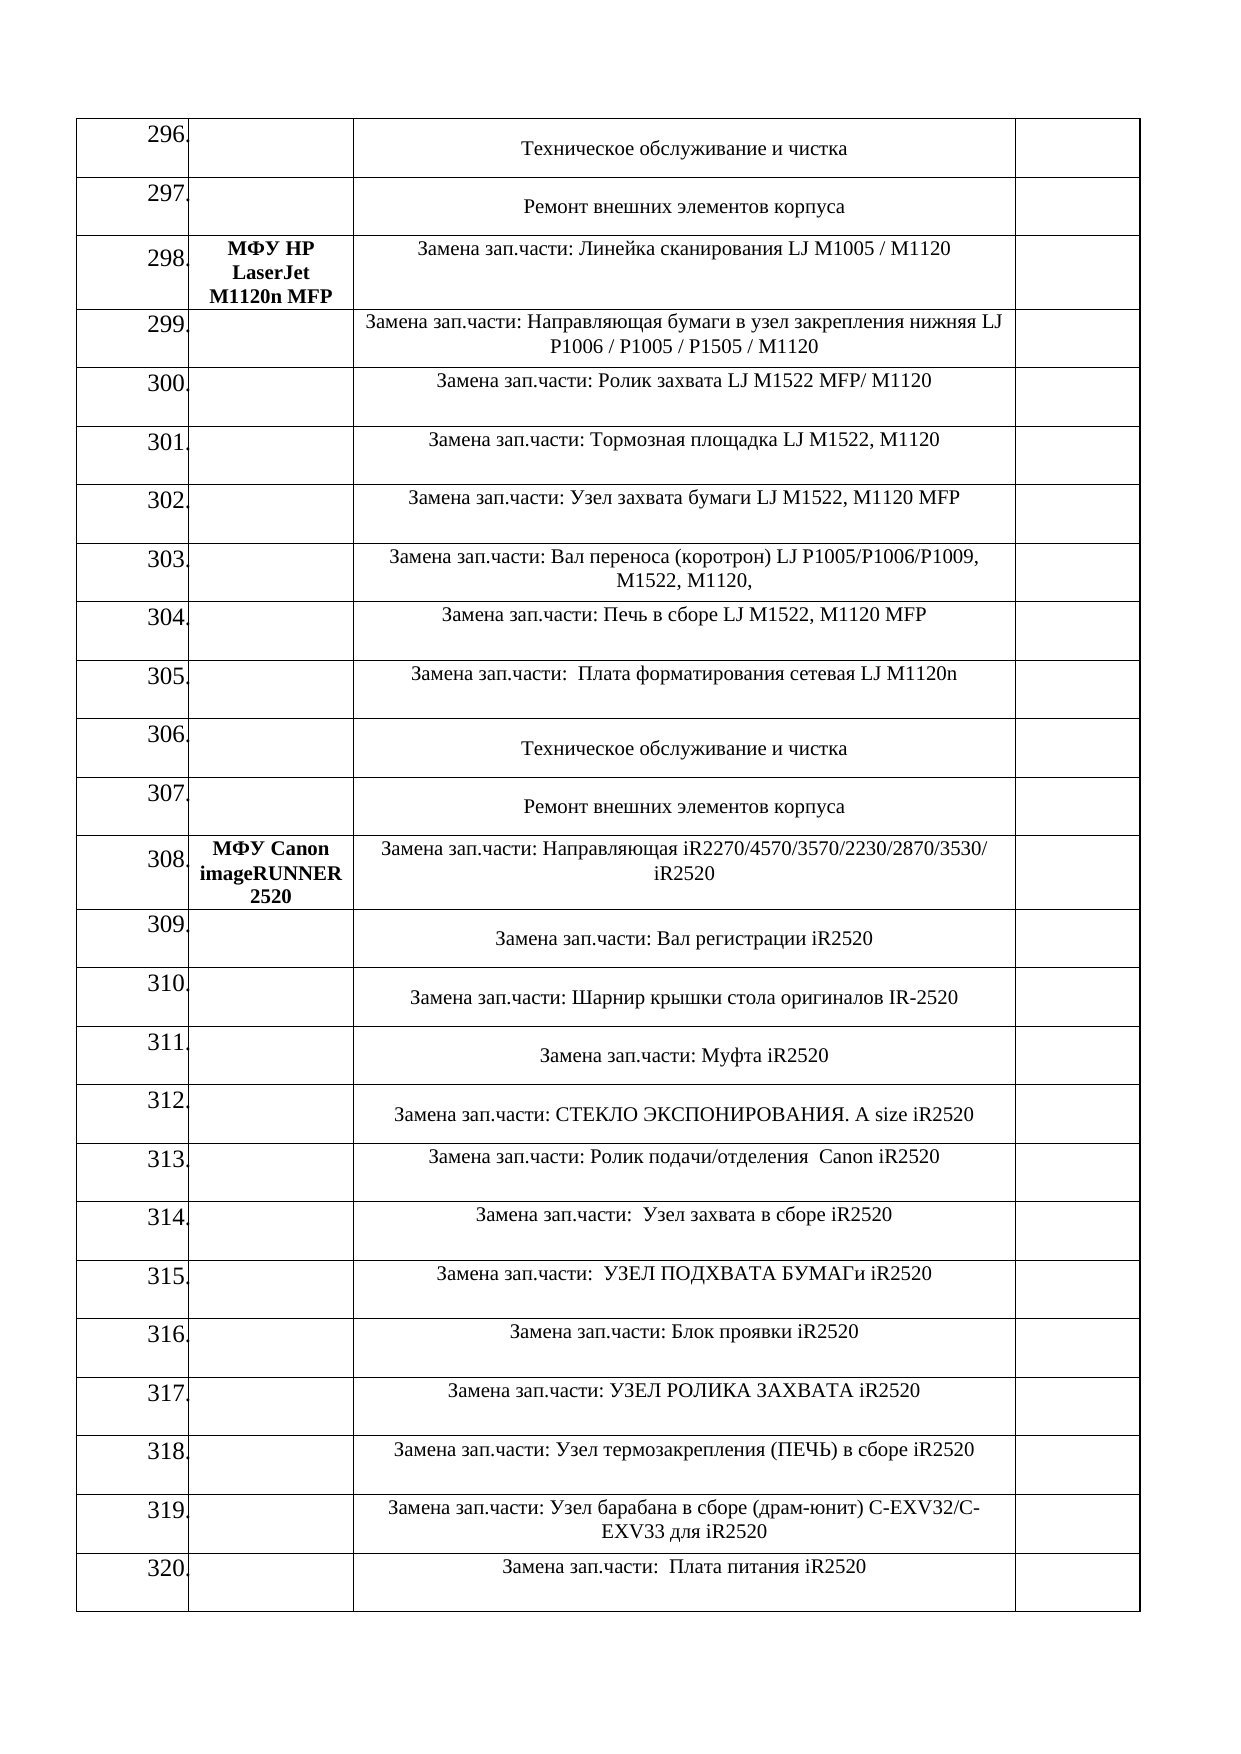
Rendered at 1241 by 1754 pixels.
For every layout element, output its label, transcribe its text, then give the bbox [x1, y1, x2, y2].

table_cell [77, 661, 188, 718]
table_cell [1016, 236, 1139, 308]
table_cell [77, 1554, 188, 1611]
table_cell Замена зап.части: Узел термозакрепления (ПЕЧЬ) в сборе iR2520 [354, 1436, 1015, 1494]
table_cell [77, 178, 188, 235]
table_cell [1016, 1378, 1139, 1435]
table_cell [189, 661, 353, 718]
table_cell [189, 1085, 353, 1143]
table_cell Замена зап.части: Ролик захвата LJ M1522 MFP/ M1120 [354, 368, 1015, 426]
table_cell [77, 910, 188, 967]
table_cell [189, 427, 353, 484]
table_cell [1016, 968, 1139, 1026]
table_cell Ремонт внешних элементов корпуса [354, 178, 1015, 235]
table_cell [189, 1436, 353, 1494]
table_cell [77, 719, 188, 777]
table_cell [1016, 544, 1139, 601]
table_cell Замена зап.части: СТЕКЛО ЭКСПОНИРОВАНИЯ. A size iR2520 [354, 1085, 1015, 1143]
table_cell [189, 1261, 353, 1318]
table_cell [189, 778, 353, 835]
table_cell [77, 427, 188, 484]
table_cell Замена зап.части: Муфта iR2520 [354, 1027, 1015, 1084]
table_cell [77, 1085, 188, 1143]
table_cell [189, 719, 353, 777]
table_cell [1016, 1144, 1139, 1201]
table_cell Замена зап.части: Шарнир крышки стола оригиналов IR-2520 [354, 968, 1015, 1026]
table_cell Замена зап.части: УЗЕЛ ПОДХВАТА БУМАГи iR2520 [354, 1261, 1015, 1318]
table_cell Замена зап.части: Вал регистрации iR2520 [354, 910, 1015, 967]
table_cell Замена зап.части: Узел захвата бумаги LJ M1522, M1120 MFP [354, 485, 1015, 543]
table_cell [77, 778, 188, 835]
table_cell МФУ Canon imageRUNNER 2520 [189, 836, 353, 908]
table_cell [1016, 368, 1139, 426]
table_cell Замена зап.части: Плата форматирования сетевая LJ M1120n [354, 661, 1015, 718]
table_cell [1016, 1085, 1139, 1143]
table_cell [189, 310, 353, 367]
table_cell [1016, 1027, 1139, 1084]
table_cell [77, 236, 188, 308]
table_cell [189, 1495, 353, 1552]
table_cell [189, 1319, 353, 1377]
table_cell Замена зап.части: Плата питания iR2520 [354, 1554, 1015, 1611]
table_cell Замена зап.части: Ролик подачи/отделения Canon iR2520 [354, 1144, 1015, 1201]
table_cell Техническое обслуживание и чистка [354, 119, 1015, 177]
table_cell [1016, 836, 1139, 908]
table_cell [77, 368, 188, 426]
table_cell [189, 368, 353, 426]
table_cell [189, 1027, 353, 1084]
table_cell [77, 1495, 188, 1552]
table_cell [77, 1436, 188, 1494]
table_cell [189, 119, 353, 177]
table_cell [1016, 1261, 1139, 1318]
table_cell [1016, 1319, 1139, 1377]
table_cell Замена зап.части: Блок проявки iR2520 [354, 1319, 1015, 1377]
table_cell [1016, 1554, 1139, 1611]
table_cell [189, 485, 353, 543]
table_cell [189, 602, 353, 660]
table_cell [77, 1202, 188, 1260]
table_cell Техническое обслуживание и чистка [354, 719, 1015, 777]
table_cell [77, 836, 188, 908]
table_cell Замена зап.части: Узел захвата в сборе iR2520 [354, 1202, 1015, 1260]
table_cell [189, 968, 353, 1026]
table_cell Замена зап.части: Линейка сканирования LJ M1005 / M1120 [354, 236, 1015, 308]
table_cell [1016, 778, 1139, 835]
table_cell [189, 178, 353, 235]
table_cell [1016, 1436, 1139, 1494]
table_cell [1016, 602, 1139, 660]
table_cell [1016, 178, 1139, 235]
table_cell [1016, 310, 1139, 367]
table_cell [1016, 1202, 1139, 1260]
table_cell [189, 544, 353, 601]
table_cell Замена зап.части: Тормозная площадка LJ M1522, M1120 [354, 427, 1015, 484]
table_cell [1016, 661, 1139, 718]
table_cell [189, 1144, 353, 1201]
table_cell [77, 119, 188, 177]
table_cell [189, 1554, 353, 1611]
table_cell [1016, 910, 1139, 967]
table_cell [77, 1378, 188, 1435]
table_cell [77, 1027, 188, 1084]
table_cell [77, 1144, 188, 1201]
table_cell Замена зап.части: Направляющая iR2270/4570/3570/2230/2870/3530/ iR2520 [354, 836, 1015, 908]
table_cell Замена зап.части: Направляющая бумаги в узел закрепления нижняя LJ P1006 / P1005 / P1505 / M1120 [354, 310, 1015, 367]
table_cell [189, 1202, 353, 1260]
table_cell [189, 910, 353, 967]
table_cell [77, 968, 188, 1026]
table_cell [77, 310, 188, 367]
table_cell Замена зап.части: Узел барабана в сборе (драм-юнит) C-EXV32/C-EXV33 для iR2520 [354, 1495, 1015, 1552]
table_cell [77, 485, 188, 543]
table_cell [1016, 119, 1139, 177]
table_cell [77, 602, 188, 660]
table_cell [1016, 719, 1139, 777]
table_cell Замена зап.части: Печь в сборе LJ M1522, M1120 MFP [354, 602, 1015, 660]
table_cell МФУ HP LaserJet M1120n MFP [189, 236, 353, 308]
table_cell Замена зап.части: УЗЕЛ РОЛИКА ЗАХВАТА iR2520 [354, 1378, 1015, 1435]
table_cell Ремонт внешних элементов корпуса [354, 778, 1015, 835]
table_cell [189, 1378, 353, 1435]
table_cell [77, 1319, 188, 1377]
table_cell [1016, 1495, 1139, 1552]
table_cell [1016, 427, 1139, 484]
table_cell [77, 1261, 188, 1318]
table_cell [1016, 485, 1139, 543]
table_cell [77, 544, 188, 601]
table_cell Замена зап.части: Вал переноса (коротрон) LJ P1005/P1006/P1009, M1522, M1120, [354, 544, 1015, 601]
